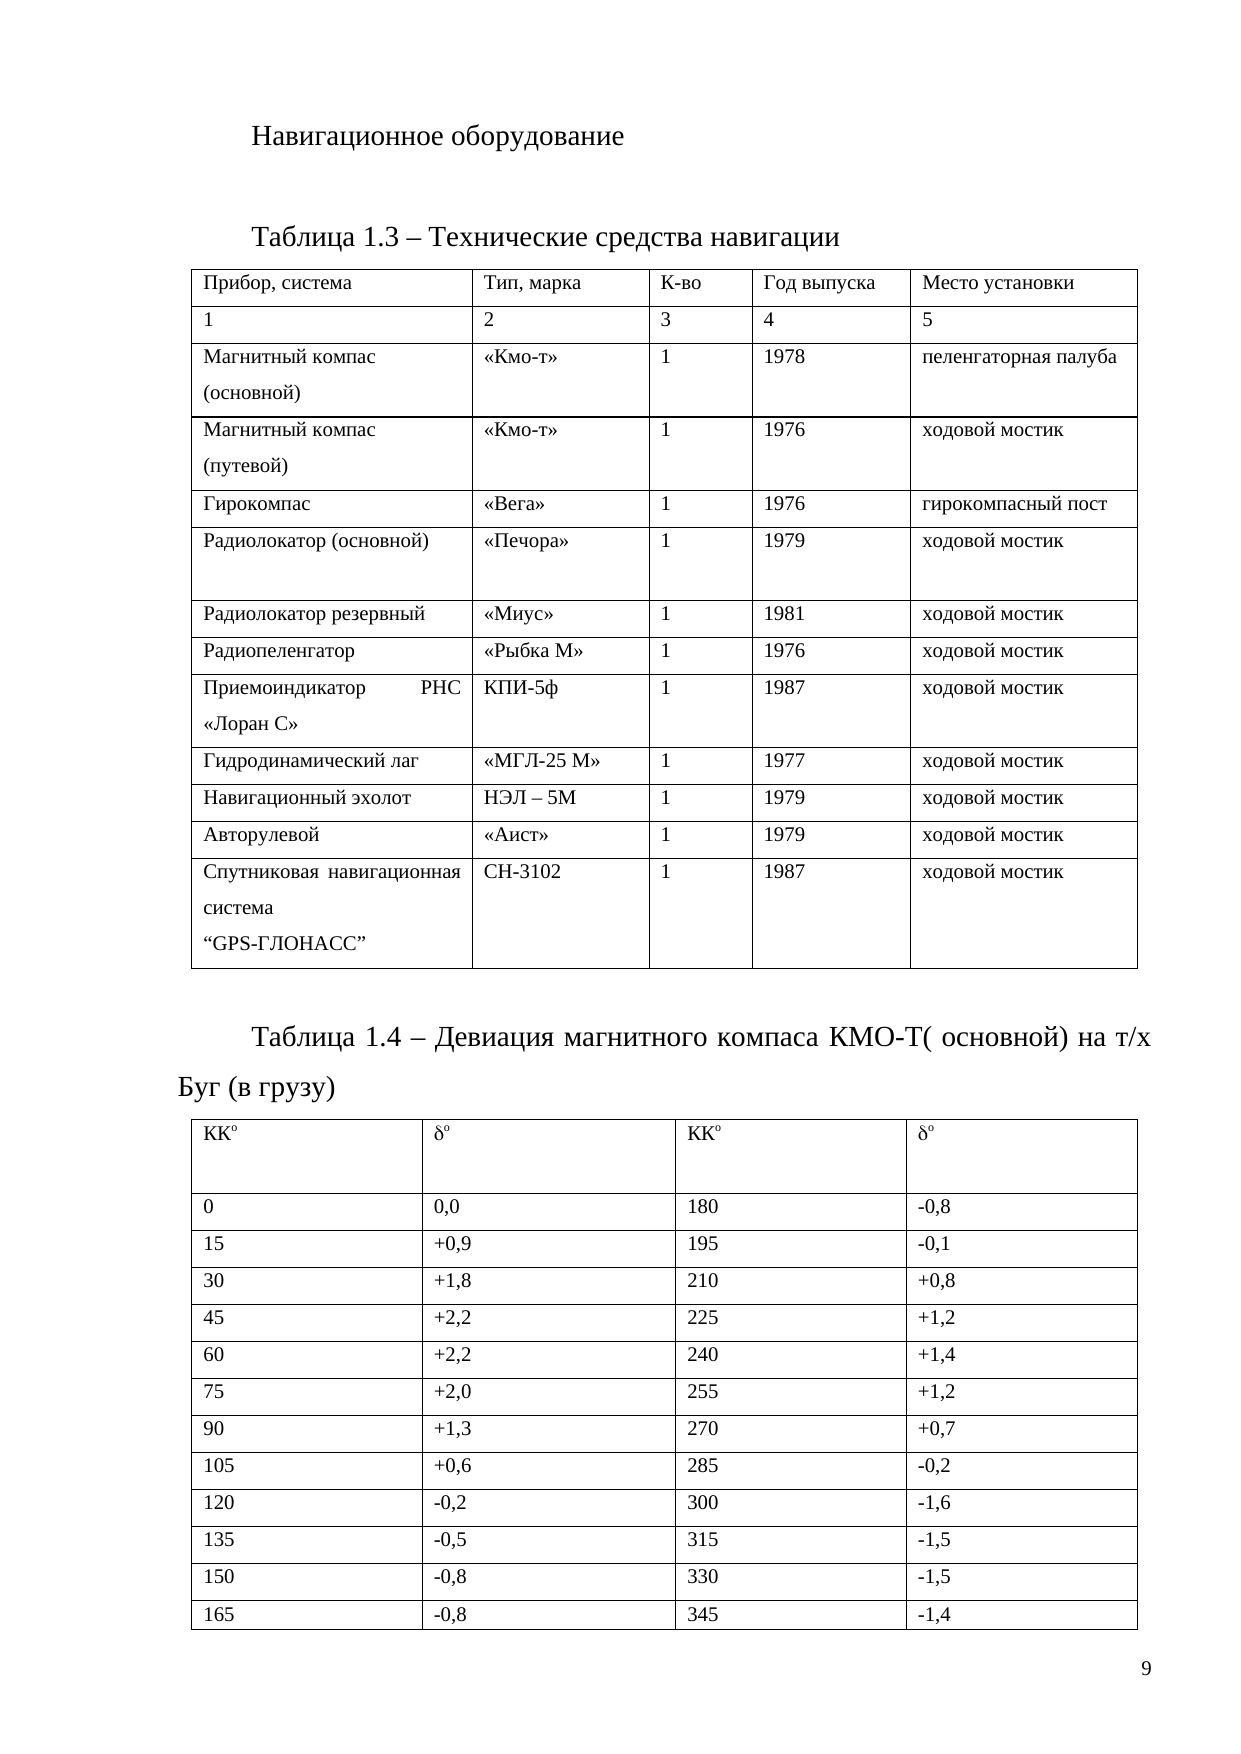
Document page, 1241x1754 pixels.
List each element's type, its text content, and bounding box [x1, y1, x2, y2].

table_cell 210 [676, 1268, 906, 1304]
table_cell «Аист» [473, 822, 649, 858]
table_cell CН-3102 [473, 859, 649, 967]
table_header ККо [676, 1120, 906, 1192]
subtitle Таблица 1.3 – Технические средства навигации [177, 219, 1152, 252]
table_cell ходовой мостик [911, 785, 1137, 821]
table_cell «Миус» [473, 601, 649, 637]
table_cell -0,8 [423, 1564, 675, 1600]
table_cell +2,2 [423, 1305, 675, 1341]
table_cell 165 [192, 1601, 422, 1628]
table_cell ходовой мостик [911, 822, 1137, 858]
table_cell 0 [192, 1194, 422, 1229]
table_cell 90 [192, 1416, 422, 1452]
table_cell 1977 [753, 748, 910, 784]
table_cell ходовой мостик [911, 638, 1137, 674]
table_cell -0,8 [423, 1601, 675, 1628]
table_cell 1 [650, 859, 752, 967]
table_cell 300 [676, 1490, 906, 1526]
table_cell 1987 [753, 859, 910, 967]
table_cell «Кмо-т» [473, 344, 649, 416]
table_cell Радиолокатор резервный [192, 601, 472, 637]
table_cell +1,8 [423, 1268, 675, 1304]
table_cell 3 [650, 307, 752, 343]
table_cell Радиолокатор (основной) [192, 528, 472, 600]
table_cell Магнитный компас (основной) [192, 344, 472, 416]
subtitle Таблица 1.4 – Девиация магнитного компаса КМО-Т( основной) на т/х Буг (в грузу) [177, 1019, 1152, 1103]
table_cell -0,2 [907, 1453, 1137, 1489]
table_cell -0,8 [907, 1194, 1137, 1229]
table_cell 1 [650, 491, 752, 527]
table_header К-во [650, 270, 752, 306]
table_cell 330 [676, 1564, 906, 1600]
table_cell 15 [192, 1231, 422, 1267]
table_header Год выпуска [753, 270, 910, 306]
table_cell 1 [650, 344, 752, 416]
table_cell Приемоиндикатор РНС «Лоран С» [192, 675, 472, 747]
table_cell 1 [650, 785, 752, 821]
table_cell 285 [676, 1453, 906, 1489]
table_cell +1,3 [423, 1416, 675, 1452]
table_cell 30 [192, 1268, 422, 1304]
table_cell Спутниковая навигационная система “GPS-ГЛОНАСС” [192, 859, 472, 967]
table_cell 75 [192, 1379, 422, 1415]
table_cell «Кмо-т» [473, 418, 649, 489]
table_cell 135 [192, 1527, 422, 1563]
table_cell 1 [650, 822, 752, 858]
table_cell гирокомпасный пост [911, 491, 1137, 527]
table_cell -0,2 [423, 1490, 675, 1526]
table_cell 4 [753, 307, 910, 343]
table_header Тип, марка [473, 270, 649, 306]
table_cell НЭЛ – 5М [473, 785, 649, 821]
table_cell 1976 [753, 418, 910, 489]
table_cell 255 [676, 1379, 906, 1415]
table_cell -0,1 [907, 1231, 1137, 1267]
table_cell «МГЛ-25 М» [473, 748, 649, 784]
table_cell 315 [676, 1527, 906, 1563]
table_cell +0,7 [907, 1416, 1137, 1452]
table_cell 195 [676, 1231, 906, 1267]
table_cell «Печора» [473, 528, 649, 600]
table_cell пеленгаторная палуба [911, 344, 1137, 416]
table_cell ходовой мостик [911, 675, 1137, 747]
table_cell 60 [192, 1342, 422, 1378]
table_cell 1 [650, 601, 752, 637]
table_cell 150 [192, 1564, 422, 1600]
table_cell -1,6 [907, 1490, 1137, 1526]
table_cell +0,6 [423, 1453, 675, 1489]
table_cell 345 [676, 1601, 906, 1628]
table_cell 105 [192, 1453, 422, 1489]
table_cell Гидродинамический лаг [192, 748, 472, 784]
table_cell 45 [192, 1305, 422, 1341]
table_cell 1979 [753, 785, 910, 821]
table_cell +1,2 [907, 1305, 1137, 1341]
table_cell 1 [192, 307, 472, 343]
table_cell 1979 [753, 528, 910, 600]
table_cell ходовой мостик [911, 528, 1137, 600]
table_header о [423, 1120, 675, 1192]
table_cell 1 [650, 418, 752, 489]
table_cell 0,0 [423, 1194, 675, 1229]
table_cell Радиопеленгатор [192, 638, 472, 674]
table_cell 1976 [753, 638, 910, 674]
table_cell 1 [650, 675, 752, 747]
table_header Прибор, система [192, 270, 472, 306]
table_cell 1976 [753, 491, 910, 527]
table_cell Магнитный компас (путевой) [192, 418, 472, 489]
table_cell КПИ-5ф [473, 675, 649, 747]
table_cell 120 [192, 1490, 422, 1526]
table_cell 2 [473, 307, 649, 343]
table_cell 1979 [753, 822, 910, 858]
table_cell 270 [676, 1416, 906, 1452]
table_cell +0,9 [423, 1231, 675, 1267]
table_cell -1,5 [907, 1527, 1137, 1563]
table_header ККо [192, 1120, 422, 1192]
table_cell 1981 [753, 601, 910, 637]
table_cell 1 [650, 528, 752, 600]
table_cell 1987 [753, 675, 910, 747]
table_cell Авторулевой [192, 822, 472, 858]
table_cell Гирокомпас [192, 491, 472, 527]
table_cell ходовой мостик [911, 418, 1137, 489]
table_cell +1,4 [907, 1342, 1137, 1378]
table_cell 1978 [753, 344, 910, 416]
text Навигационное оборудование [177, 118, 1152, 152]
table_cell 5 [911, 307, 1137, 343]
table_cell -1,4 [907, 1601, 1137, 1628]
table_cell ходовой мостик [911, 859, 1137, 967]
table_cell «Рыбка М» [473, 638, 649, 674]
table_cell ходовой мостик [911, 601, 1137, 637]
table_cell +0,8 [907, 1268, 1137, 1304]
table_cell Навигационный эхолот [192, 785, 472, 821]
table_cell +2,0 [423, 1379, 675, 1415]
table_cell «Вега» [473, 491, 649, 527]
table_cell -0,5 [423, 1527, 675, 1563]
table_cell -1,5 [907, 1564, 1137, 1600]
table_cell 240 [676, 1342, 906, 1378]
table_cell +1,2 [907, 1379, 1137, 1415]
table_cell ходовой мостик [911, 748, 1137, 784]
table_cell +2,2 [423, 1342, 675, 1378]
table_cell 180 [676, 1194, 906, 1229]
table_cell 1 [650, 748, 752, 784]
table_cell 225 [676, 1305, 906, 1341]
table_cell 1 [650, 638, 752, 674]
table_header Место установки [911, 270, 1137, 306]
table_header о [907, 1120, 1137, 1192]
